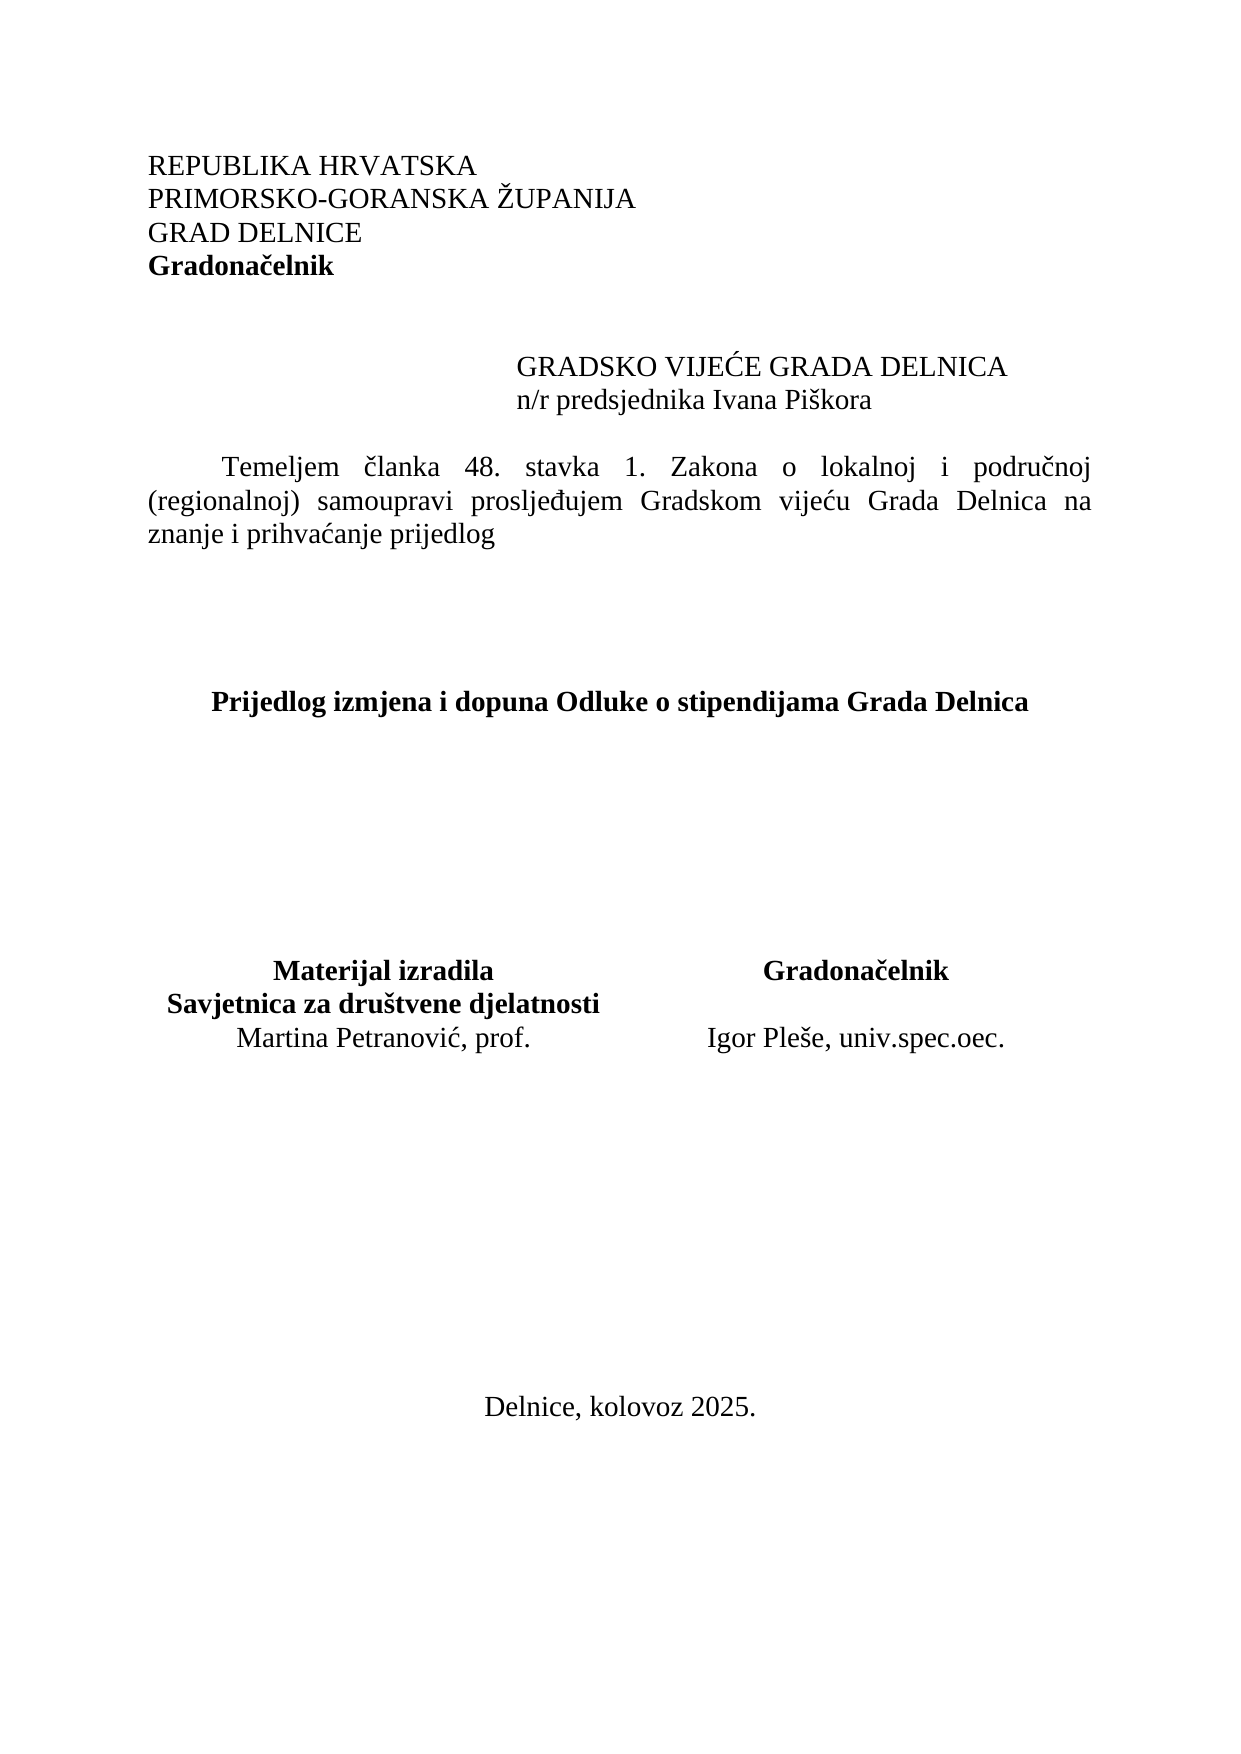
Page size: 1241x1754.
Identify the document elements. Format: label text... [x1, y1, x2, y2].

text GRAD DELNICE [148, 215, 1093, 248]
table_cell Igor Pleše, univ.spec.oec. [619, 1020, 1093, 1053]
text GRADSKO VIJEĆE GRADA DELNICA [443, 349, 1093, 382]
text Prijedlog izmjena i dopuna Odluke o stipendijama Grada Delnica [148, 684, 1093, 718]
text REPUBLIKA HRVATSKA [148, 148, 1093, 181]
text Gradonačelnik [148, 248, 1093, 282]
text n/r predsjednika Ivana Piškora [443, 382, 1093, 416]
table_header Materijal izradila Savjetnica za društvene djelatnosti [148, 953, 619, 1020]
table_cell Martina Petranović, prof. [148, 1020, 619, 1053]
text PRIMORSKO-GORANSKA ŽUPANIJA [148, 181, 1093, 215]
table_header Gradonačelnik [619, 953, 1093, 1020]
text Delnice, kolovoz 2025. [148, 1389, 1093, 1422]
text Temeljem članka 48. stavka 1. Zakona o lokalnoj i područnoj (regionalnoj) samoupravi prosljeđujem Gradskom vijeću Grada Delnica na znanje i prihvaćanje prijedlog [148, 449, 1093, 550]
